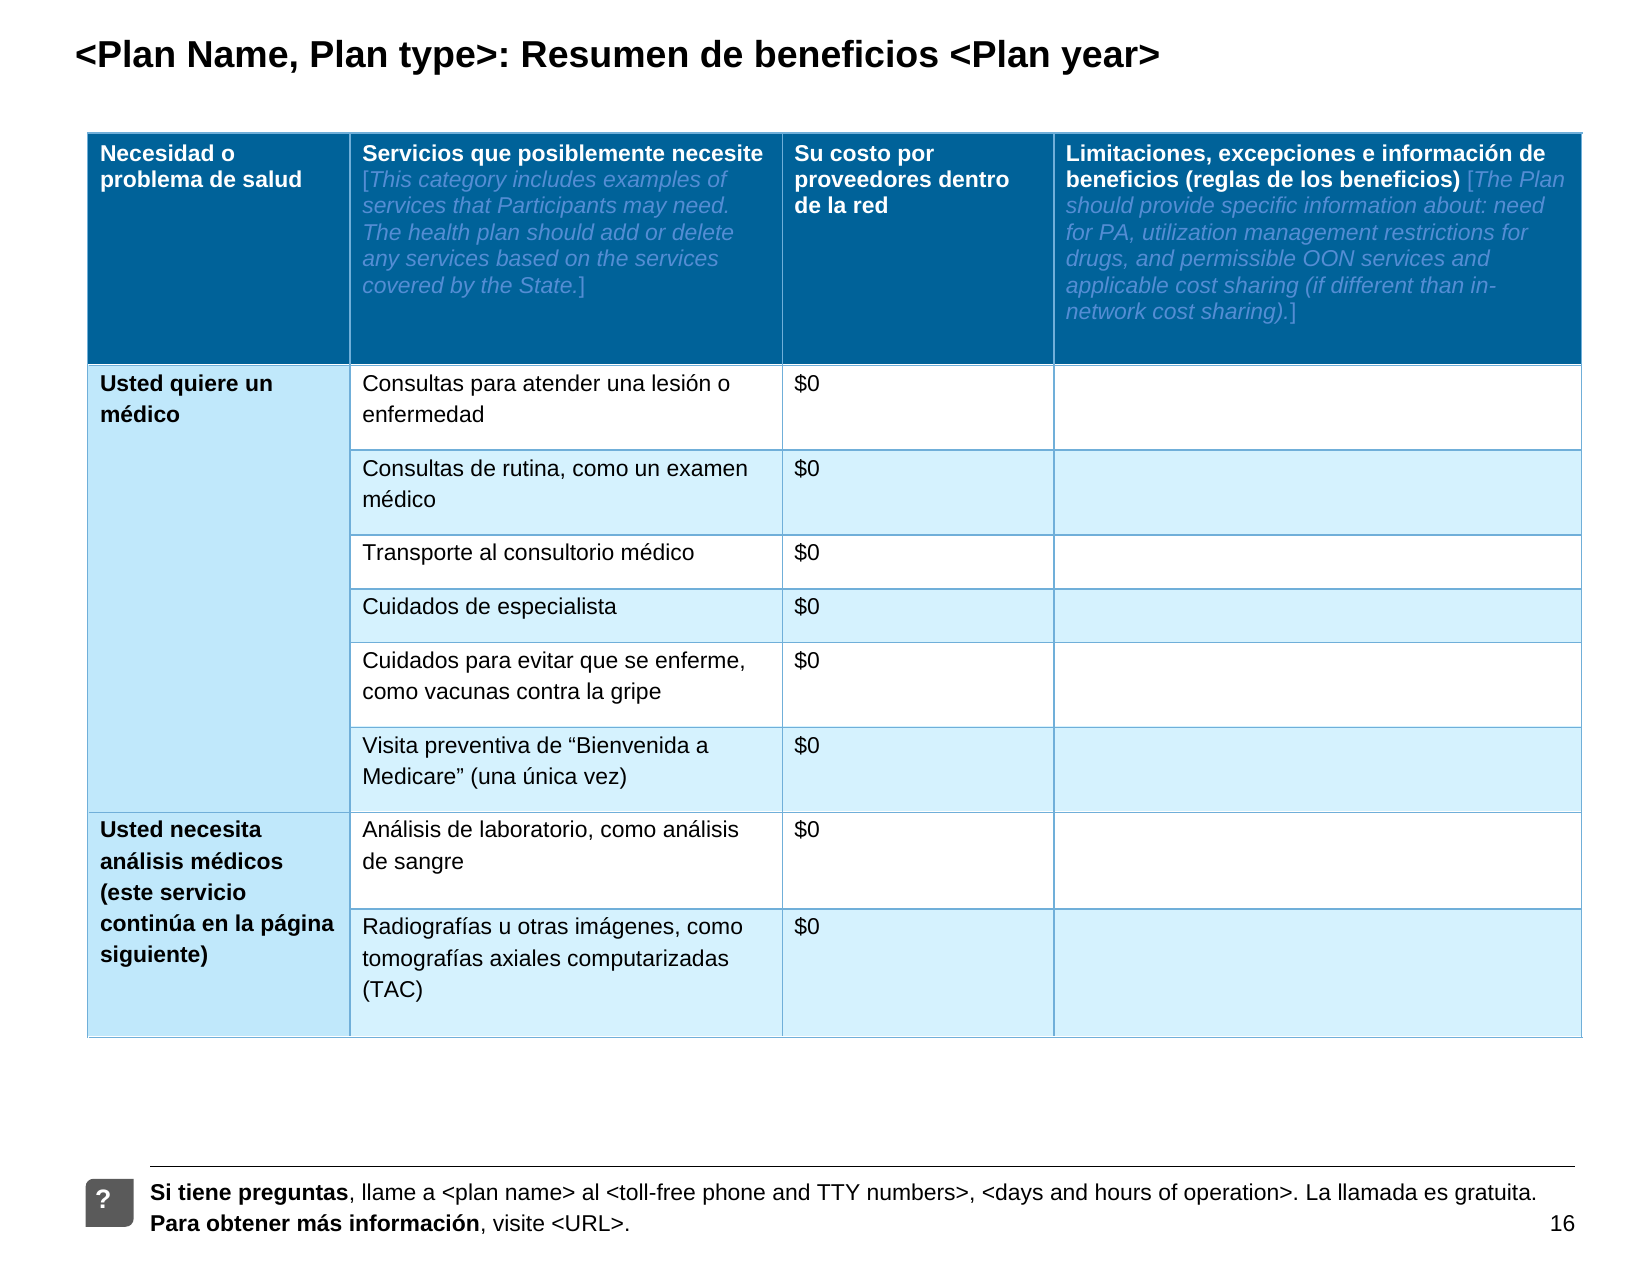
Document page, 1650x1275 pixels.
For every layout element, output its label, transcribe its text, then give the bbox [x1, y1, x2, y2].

table_header Servicios que posiblemente necesite [This category includes examples of services that Participants may need. The health plan should add or delete any services based on the services covered by the State.] [351, 134, 782, 364]
table_cell [1055, 910, 1581, 1036]
table_cell $0 [783, 813, 1053, 908]
table_cell [1055, 366, 1581, 449]
table_cell Consultas de rutina, como un examen médico [351, 451, 782, 534]
table_cell Radiografías u otras imágenes, como tomografías axiales computarizadas (TAC) [351, 910, 782, 1036]
table_cell [1055, 728, 1581, 811]
table_header Su costo por proveedores dentro de la red [783, 134, 1053, 364]
table_cell [1055, 813, 1581, 908]
table_cell Visita preventiva de “Bienvenida a Medicare” (una única vez) [351, 728, 782, 811]
table_cell [1055, 451, 1581, 534]
table_cell $0 [783, 643, 1053, 726]
table_cell [1055, 536, 1581, 588]
table_cell $0 [783, 910, 1053, 1036]
table_cell [1055, 643, 1581, 726]
table_cell $0 [783, 590, 1053, 642]
table_cell $0 [783, 366, 1053, 449]
table_cell Cuidados para evitar que se enferme, como vacunas contra la gripe [351, 643, 782, 726]
table_cell [1055, 590, 1581, 642]
table_cell $0 [783, 451, 1053, 534]
table_cell Usted quiere un médico [88, 366, 349, 811]
table_header Necesidad o problema de salud [88, 134, 349, 364]
table_cell Análisis de laboratorio, como análisis de sangre [351, 813, 782, 908]
table_cell Cuidados de especialista [351, 590, 782, 642]
table_cell Transporte al consultorio médico [351, 536, 782, 588]
table_cell $0 [783, 728, 1053, 811]
table_header Limitaciones, excepciones e información de beneficios (reglas de los beneficios) [The Plan should provide specific information about: need for PA, utilization management restrictions for drugs, and permissible OON services and applicable cost sharing (if different than in-network cost sharing).] [1055, 134, 1581, 364]
table_cell Usted necesita análisis médicos (este servicio continúa en la página siguiente) [88, 813, 349, 1036]
table_cell $0 [783, 536, 1053, 588]
table_cell Consultas para atender una lesión o enfermedad [351, 366, 782, 449]
